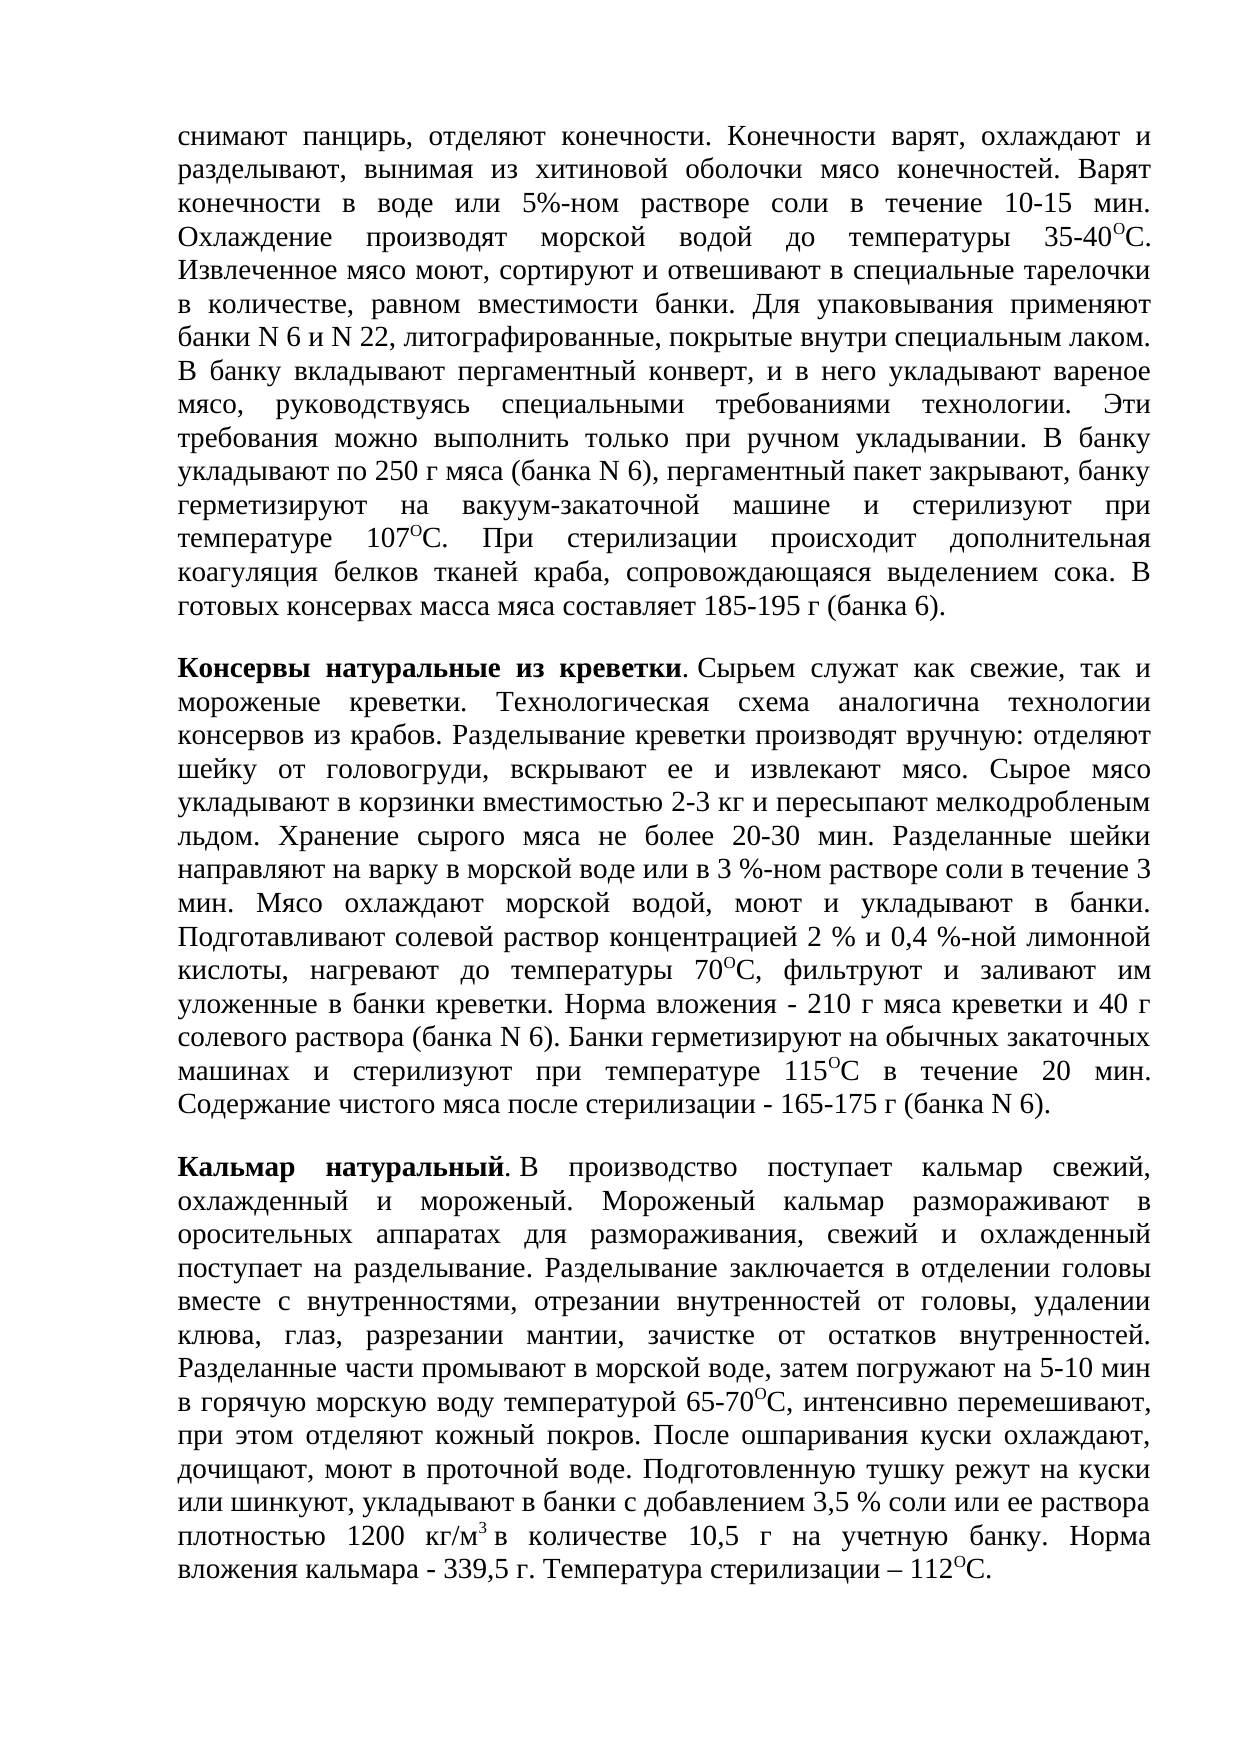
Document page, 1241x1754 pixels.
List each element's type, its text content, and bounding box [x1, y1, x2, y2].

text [177, 118, 1152, 621]
text Консервы натуральные из креветки. Сырьем служат как свежие, так и мороженые креветки. Технологическая схема аналогична технологии консервов из крабов. Разделывание креветки производят вручную: отделяют шейку от головогруди, вскрывают ее и извлекают мясо. Сырое мясо укладывают в корзинки вместимостью 2-3 кг и пересыпают мелкодробленым льдом. Хранение сырого мяса не более 20-30 мин. Разделанные шейки направляют на варку в морской воде или в 3 %-ном растворе соли в течение 3 мин. Мясо охлаждают морской водой, моют и укладывают в банки. Подготавливают солевой раствор концентрацией 2 % и 0,4 %-ной лимонной кислоты, нагревают до температуры 70ОС, фильтруют и заливают им уложенные в банки креветки. Норма вложения - 210 г мяса креветки и 40 г солевого раствора (банка N 6). Банки герметизируют на обычных закаточных машинах и стерилизуют при температуре 115ОС в течение 20 мин. Содержание чистого мяса после стерилизации - 165-175 г (банка N 6). [177, 650, 1152, 1120]
text Кальмар натуральный. В производство поступает кальмар свежий, охлажденный и мороженый. Мороженый кальмар размораживают в оросительных аппаратах для размораживания, свежий и охлажденный поступает на разделывание. Разделывание заключается в отделении головы вместе с внутренностями, отрезании внутренностей от головы, удалении клюва, глаз, разрезании мантии, зачистке от остатков внутренностей. Разделанные части промывают в морской воде, затем погружают на 5-10 мин в горячую морскую воду температурой 65-70ОС, интенсивно перемешивают, при этом отделяют кожный покров. После ошпаривания куски охлаждают, дочищают, моют в проточной воде. Подготовленную тушку режут на куски или шинкуют, укладывают в банки с добавлением 3,5 % соли или ее раствора плотностью 1200 кг/м3 в количестве 10,5 г на учетную банку. Норма вложения кальмара - 339,5 г. Температура стерилизации – 112ОС. [177, 1149, 1152, 1585]
